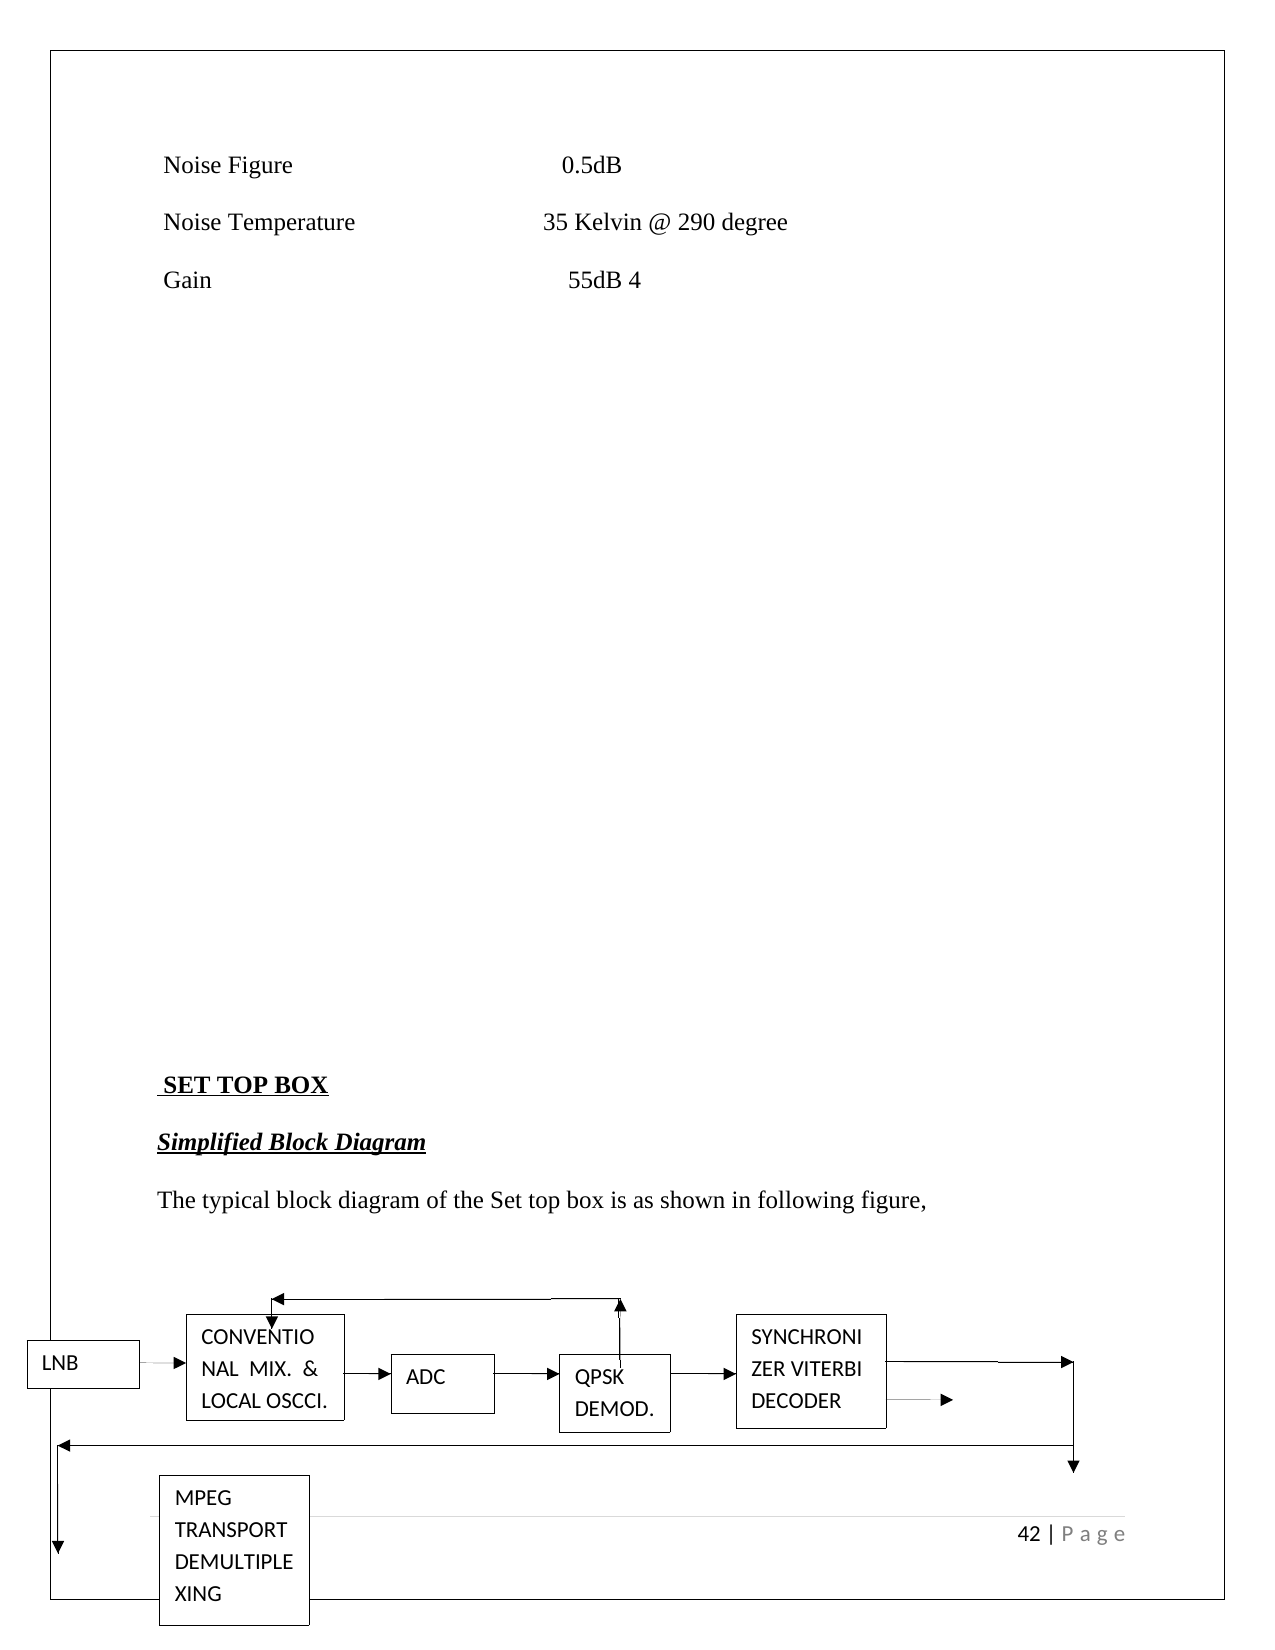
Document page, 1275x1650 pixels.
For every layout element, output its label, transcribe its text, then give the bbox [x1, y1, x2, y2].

text SET TOP BOX [150, 1070, 1125, 1099]
text The typical block diagram of the Set top box is as shown in following figure, [150, 1185, 1125, 1214]
text Gain 55dB 4 [150, 265, 1125, 294]
text Noise Temperature 35 Kelvin @ 290 degree [150, 207, 1125, 236]
text Simplified Block Diagram [150, 1127, 1125, 1156]
text Noise Figure 0.5dB [150, 150, 1125, 179]
